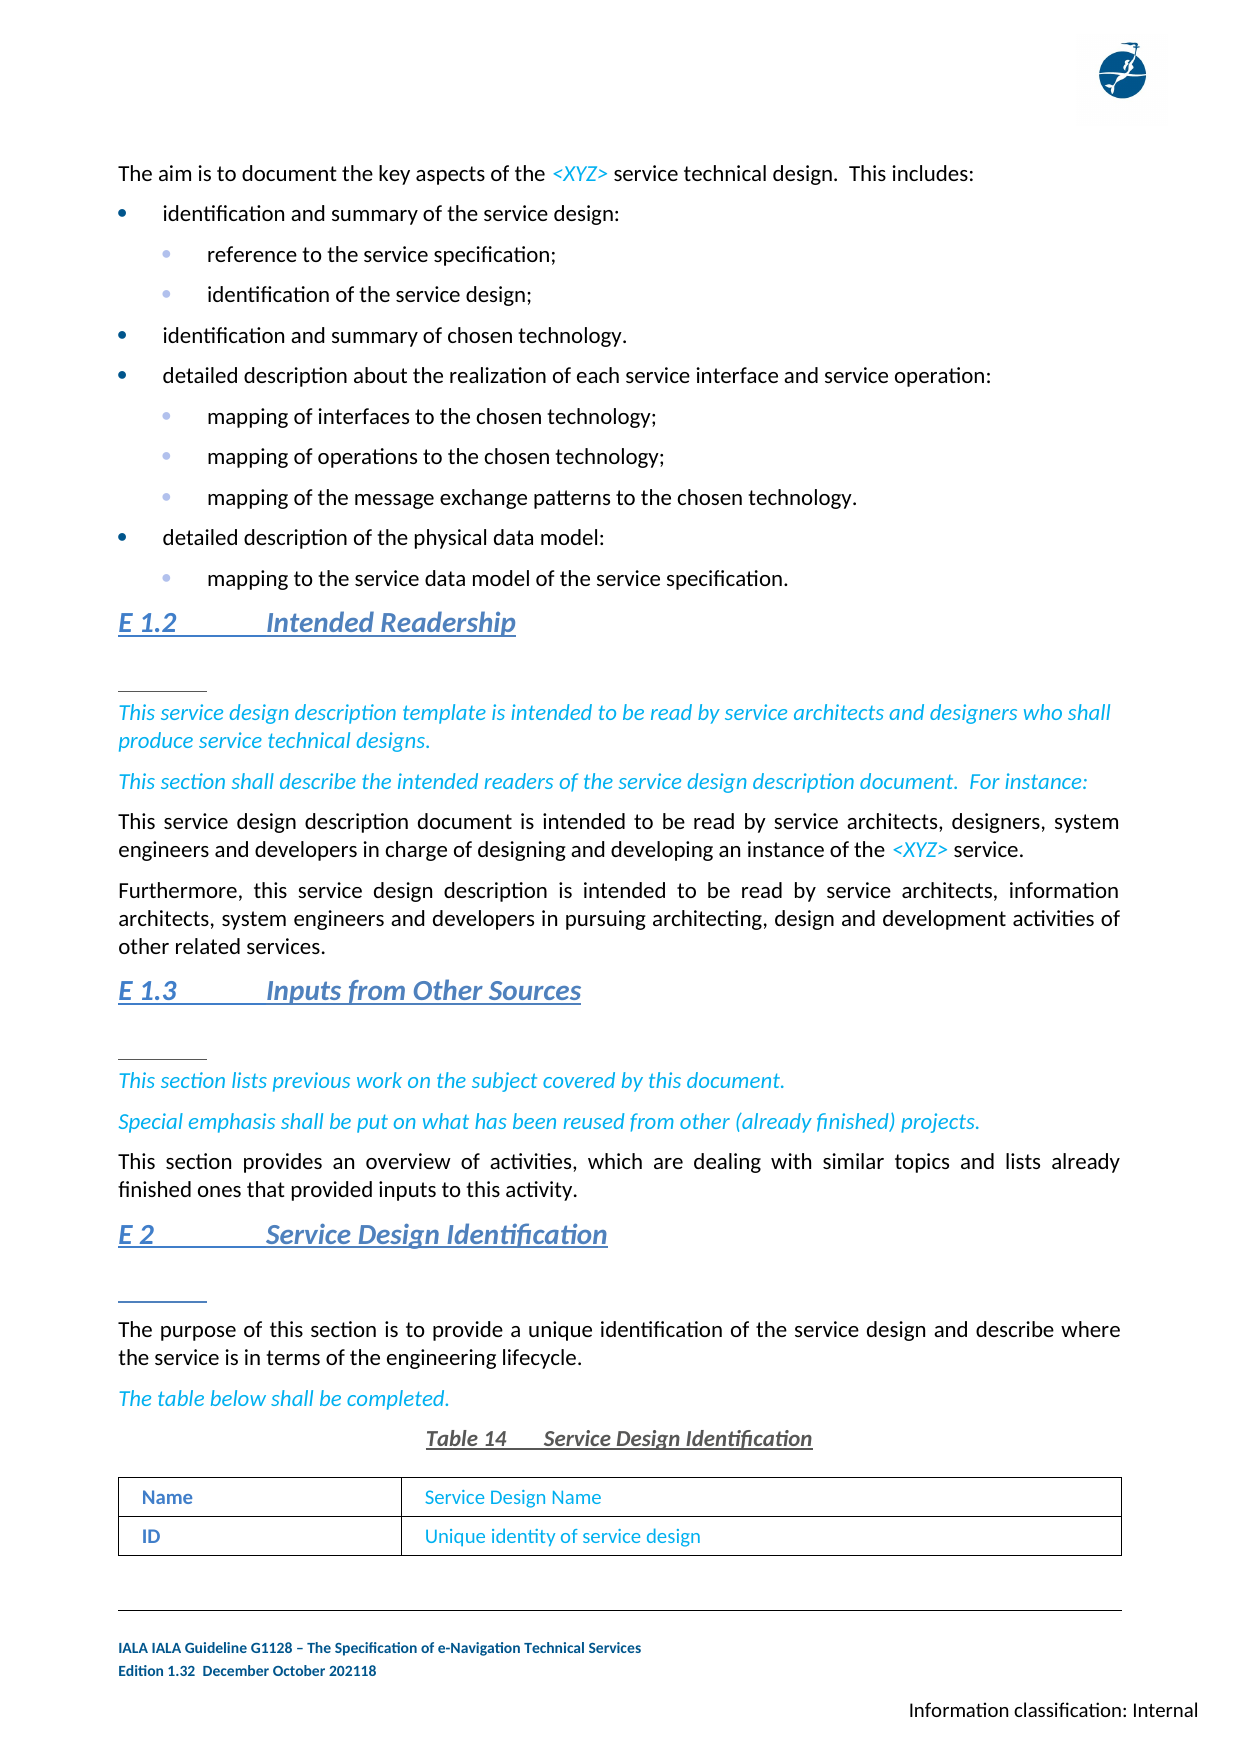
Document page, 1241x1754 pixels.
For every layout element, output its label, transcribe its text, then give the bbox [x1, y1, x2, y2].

list Intended Readership [118, 604, 1122, 640]
text This section shall describe the intended readers of the service design description document. For instance: [118, 767, 1122, 795]
picture [1076, 34, 1169, 126]
list Inputs from Other Sources [118, 972, 1122, 1008]
text Special emphasis shall be put on what has been reused from other (already finished) projects. [118, 1107, 1122, 1135]
list identification and summary of chosen technology. [118, 321, 1122, 349]
text This service design description document is intended to be read by service architects, designers, system engineers and developers in charge of designing and developing an instance of the <XYZ> service. [118, 807, 1122, 863]
list identification and summary of the service design: [118, 199, 1122, 227]
list detailed description about the realization of each service interface and service operation: [118, 361, 1122, 389]
text The table below shall be completed. [118, 1384, 1122, 1412]
list reference to the service specification; [162, 240, 1122, 268]
table_cell ID [119, 1517, 401, 1555]
text This section lists previous work on the subject covered by this document. [118, 1066, 1122, 1094]
list Service Design Identification [118, 1216, 1122, 1252]
table_header Service Design Name [402, 1478, 1121, 1516]
table_cell Unique identity of service design [402, 1517, 1121, 1555]
text This service design description template is intended to be read by service architects and designers who shall produce service technical designs. [118, 698, 1122, 754]
text The aim is to document the key aspects of the <XYZ> service technical design. This includes: [118, 159, 1122, 187]
list mapping of operations to the chosen technology; [162, 442, 1122, 470]
table_header Name [119, 1478, 401, 1516]
text This section provides an overview of activities, which are dealing with similar topics and lists already finished ones that provided inputs to this activity. [118, 1147, 1122, 1203]
list mapping of interfaces to the chosen technology; [162, 402, 1122, 430]
text Furthermore, this service design description is intended to be read by service architects, information architects, system engineers and developers in pursuing architecting, design and development activities of other related services. [118, 876, 1122, 960]
list mapping of the message exchange patterns to the chosen technology. [162, 483, 1122, 511]
text Service Design Identification [118, 1424, 1122, 1452]
list detailed description of the physical data model: [118, 523, 1122, 551]
list identification of the service design; [162, 280, 1122, 308]
list mapping to the service data model of the service specification. [162, 564, 1122, 592]
text The purpose of this section is to provide a unique identification of the service design and describe where the service is in terms of the engineering lifecycle. [118, 1315, 1122, 1371]
